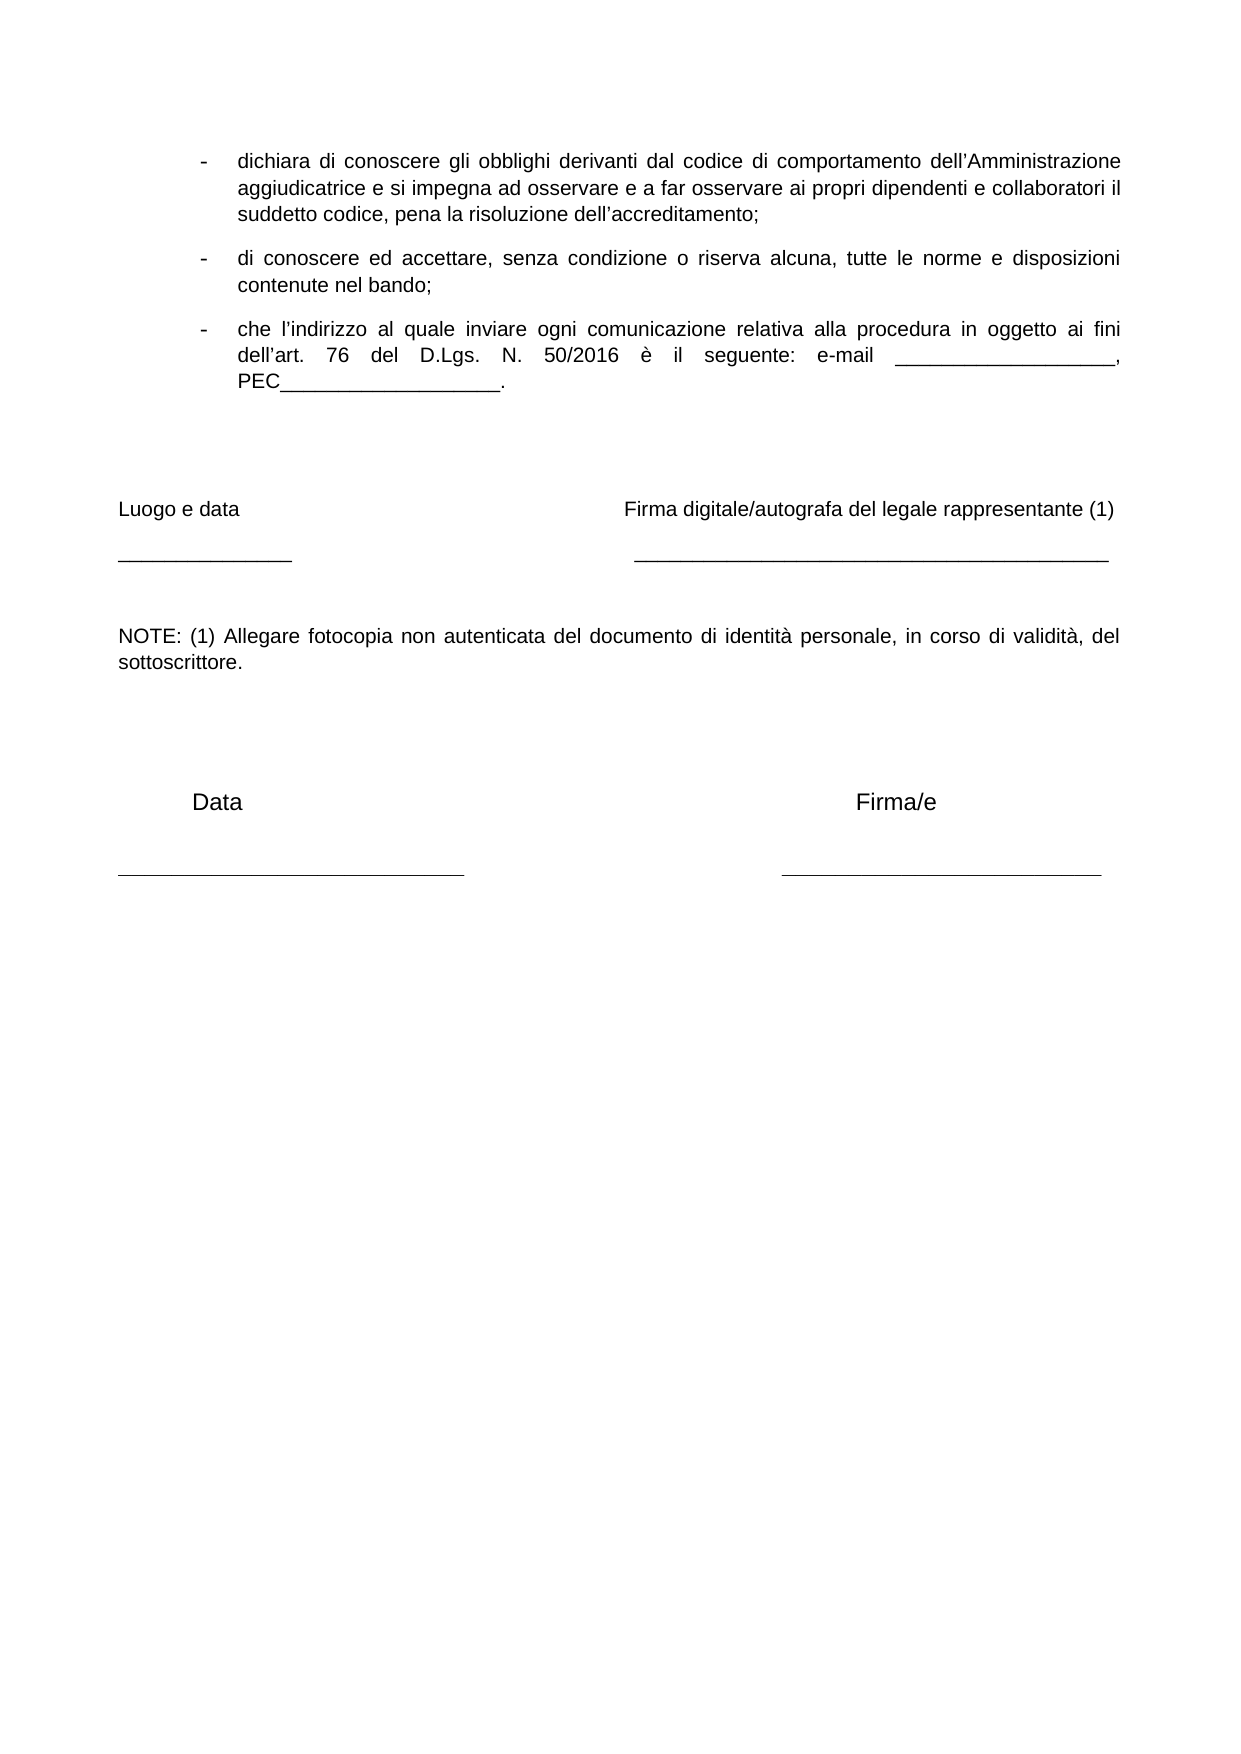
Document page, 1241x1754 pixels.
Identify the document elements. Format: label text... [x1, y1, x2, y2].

list che l’indirizzo al quale inviare ogni comunicazione relativa alla procedura in oggetto ai fini dell’art. 76 del D.Lgs. N. 50/2016 è il seguente: e-mail ___________________, PEC___________________. [200, 315, 1122, 393]
text __________________________ ________________________ [118, 851, 1122, 879]
text Data Firma/e [118, 788, 1122, 815]
list dichiara di conoscere gli obblighi derivanti dal codice di comportamento dell’Amministrazione aggiudicatrice e si impegna ad osservare e a far osservare ai propri dipendenti e collaboratori il suddetto codice, pena la risoluzione dell’accreditamento; [200, 148, 1122, 226]
text NOTE: (1) Allegare fotocopia non autenticata del documento di identità personale, in corso di validità, del sottoscrittore. [118, 624, 1122, 674]
text _______________ _________________________________________ [118, 539, 1122, 563]
list di conoscere ed accettare, senza condizione o riserva alcuna, tutte le norme e disposizioni contenute nel bando; [200, 244, 1122, 296]
text Luogo e data Firma digitale/autografa del legale rappresentante (1) [118, 496, 1122, 520]
